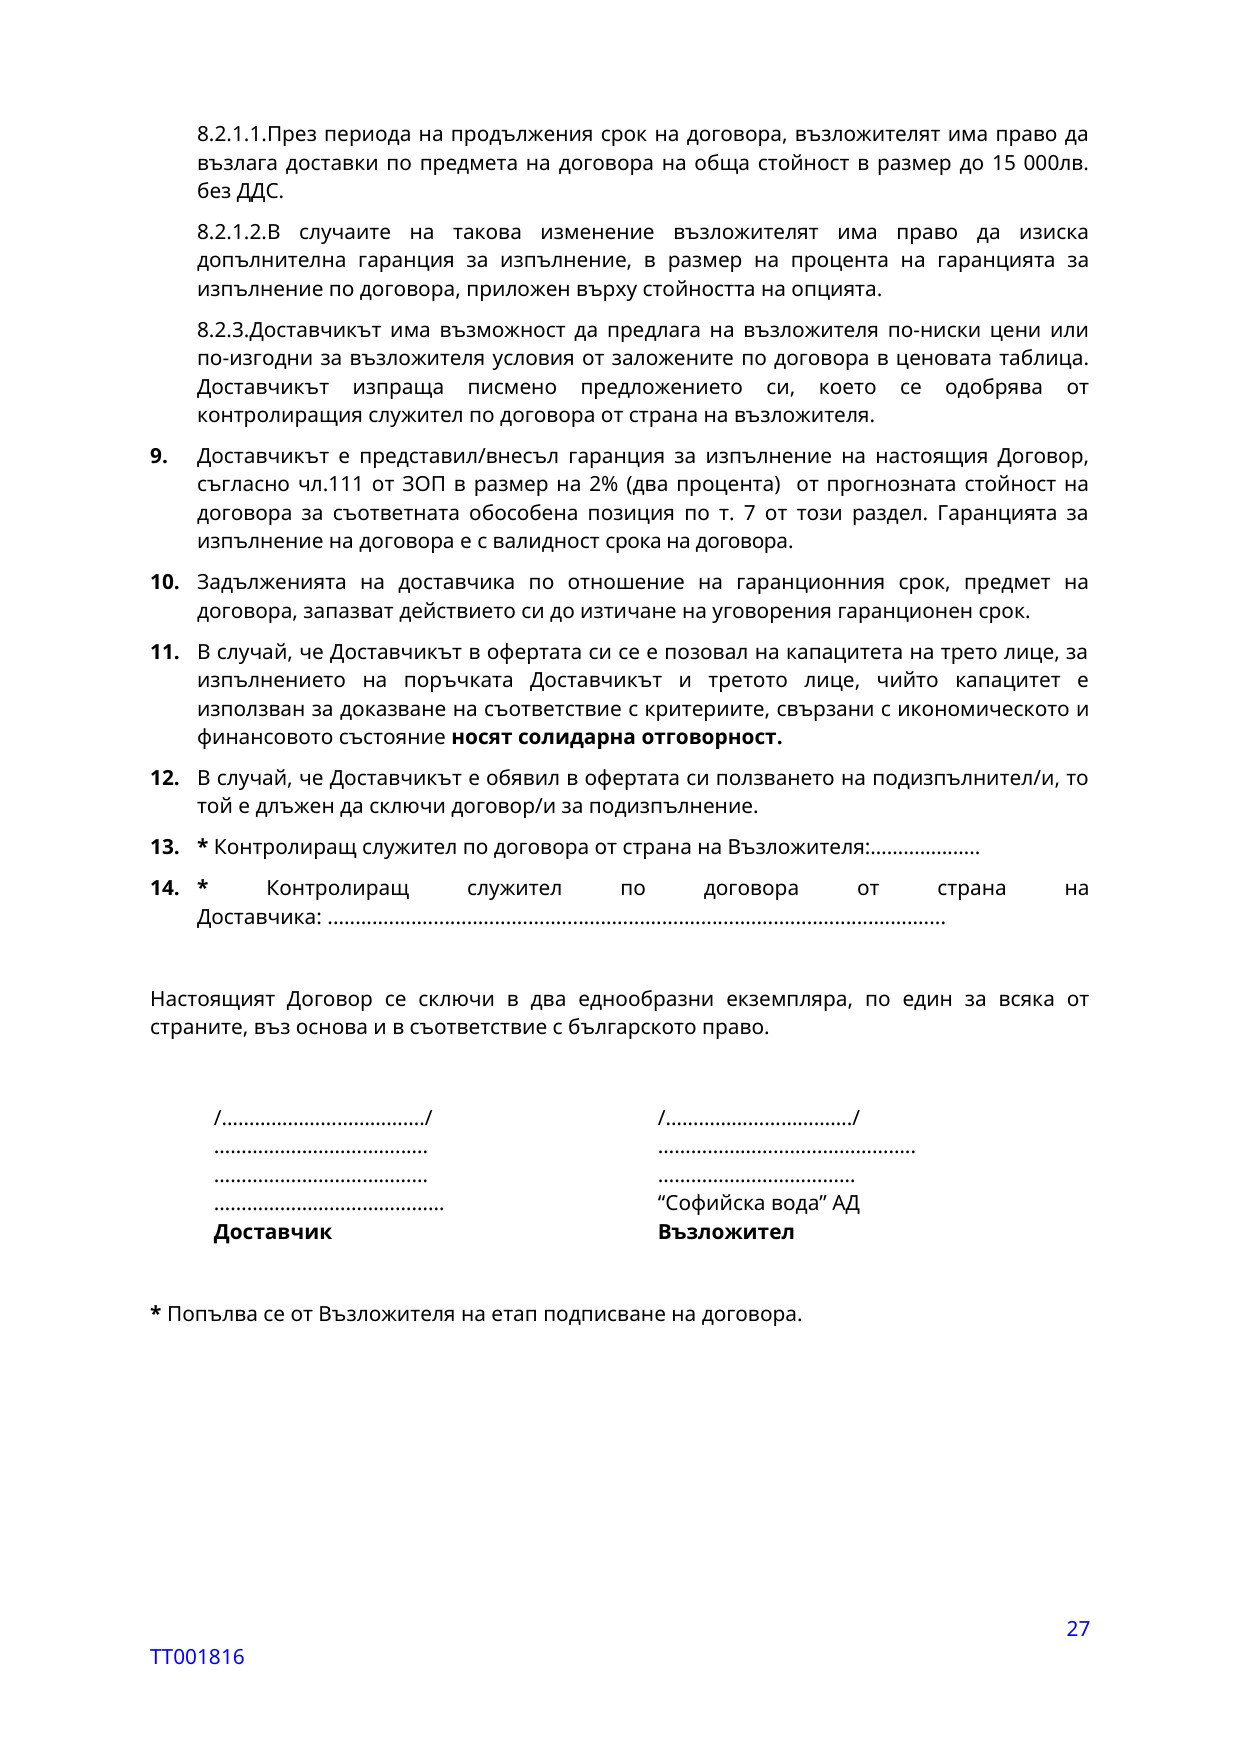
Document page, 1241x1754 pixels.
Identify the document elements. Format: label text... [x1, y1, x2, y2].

text 8.2.1.1.През периода на продължения срок на договора, възложителят има право да възлага доставки по предмета на договора на обща стойност в размер до 15 000лв. без ДДС. [197, 119, 1090, 204]
text 8.2.3.Доставчикът има възможност да предлага на възложителя по-ниски цени или по-изгодни за възложителя условия от заложените по договора в ценовата таблица. Доставчикът изпраща писмено предложението си, което се одобрява от контролиращия служител по договора от страна на възложителя. [197, 315, 1090, 429]
list В случай, че Доставчикът в офертата си се е позовал на капацитета на трето лице, за изпълнението на поръчката Доставчикът и третото лице, чийто капацитет е използван за доказване на съответствие с критериите, свързани с икономическото и финансовото състояние носят солидарна отговорност. [150, 637, 1090, 751]
list Доставчикът е представил/внесъл гаранция за изпълнение на настоящия Договор, съгласно чл.111 от ЗОП в размер на 2% (два процента) от прогнозната стойност на договора за съответната обособена позиция по т. 7 от този раздел. Гаранцията за изпълнение на договора е с валидност срока на договора. [150, 441, 1090, 555]
table_header /………………………………./ ……………………………..…. ………………………………… …………………………………… Доставчик [203, 1103, 646, 1245]
table_header /……………………………./ ……………………………………….. ……………………………… “Софийска вода” АД Възложител [646, 1103, 1090, 1245]
list В случай, че Доставчикът е обявил в офертата си ползването на подизпълнител/и, то той е длъжен да сключи договор/и за подизпълнение. [150, 763, 1090, 820]
list Задълженията на доставчика по отношение на гаранционния срок, предмет на договора, запазват действието си до изтичане на уговорения гаранционен срок. [150, 567, 1090, 624]
text 8.2.1.2.В случаите на такова изменение възложителят има право да изиска допълнителна гаранция за изпълнение, в размер на процента на гаранцията за изпълнение по договора, приложен върху стойността на опцията. [197, 217, 1090, 302]
list * Контролиращ служител по договора от страна на Възложителя:……………….. [150, 832, 1090, 861]
text * Попълва се от Възложителя на етап подписване на договора. [150, 1299, 1090, 1327]
text Настоящият Договор се сключи в два еднообразни екземпляра, по един за всяка от страните, въз основа и в съответствие с българското право. [150, 984, 1090, 1041]
list * Контролиращ служител по договора от страна на Доставчика: ............................................................................................................... [150, 873, 1090, 930]
